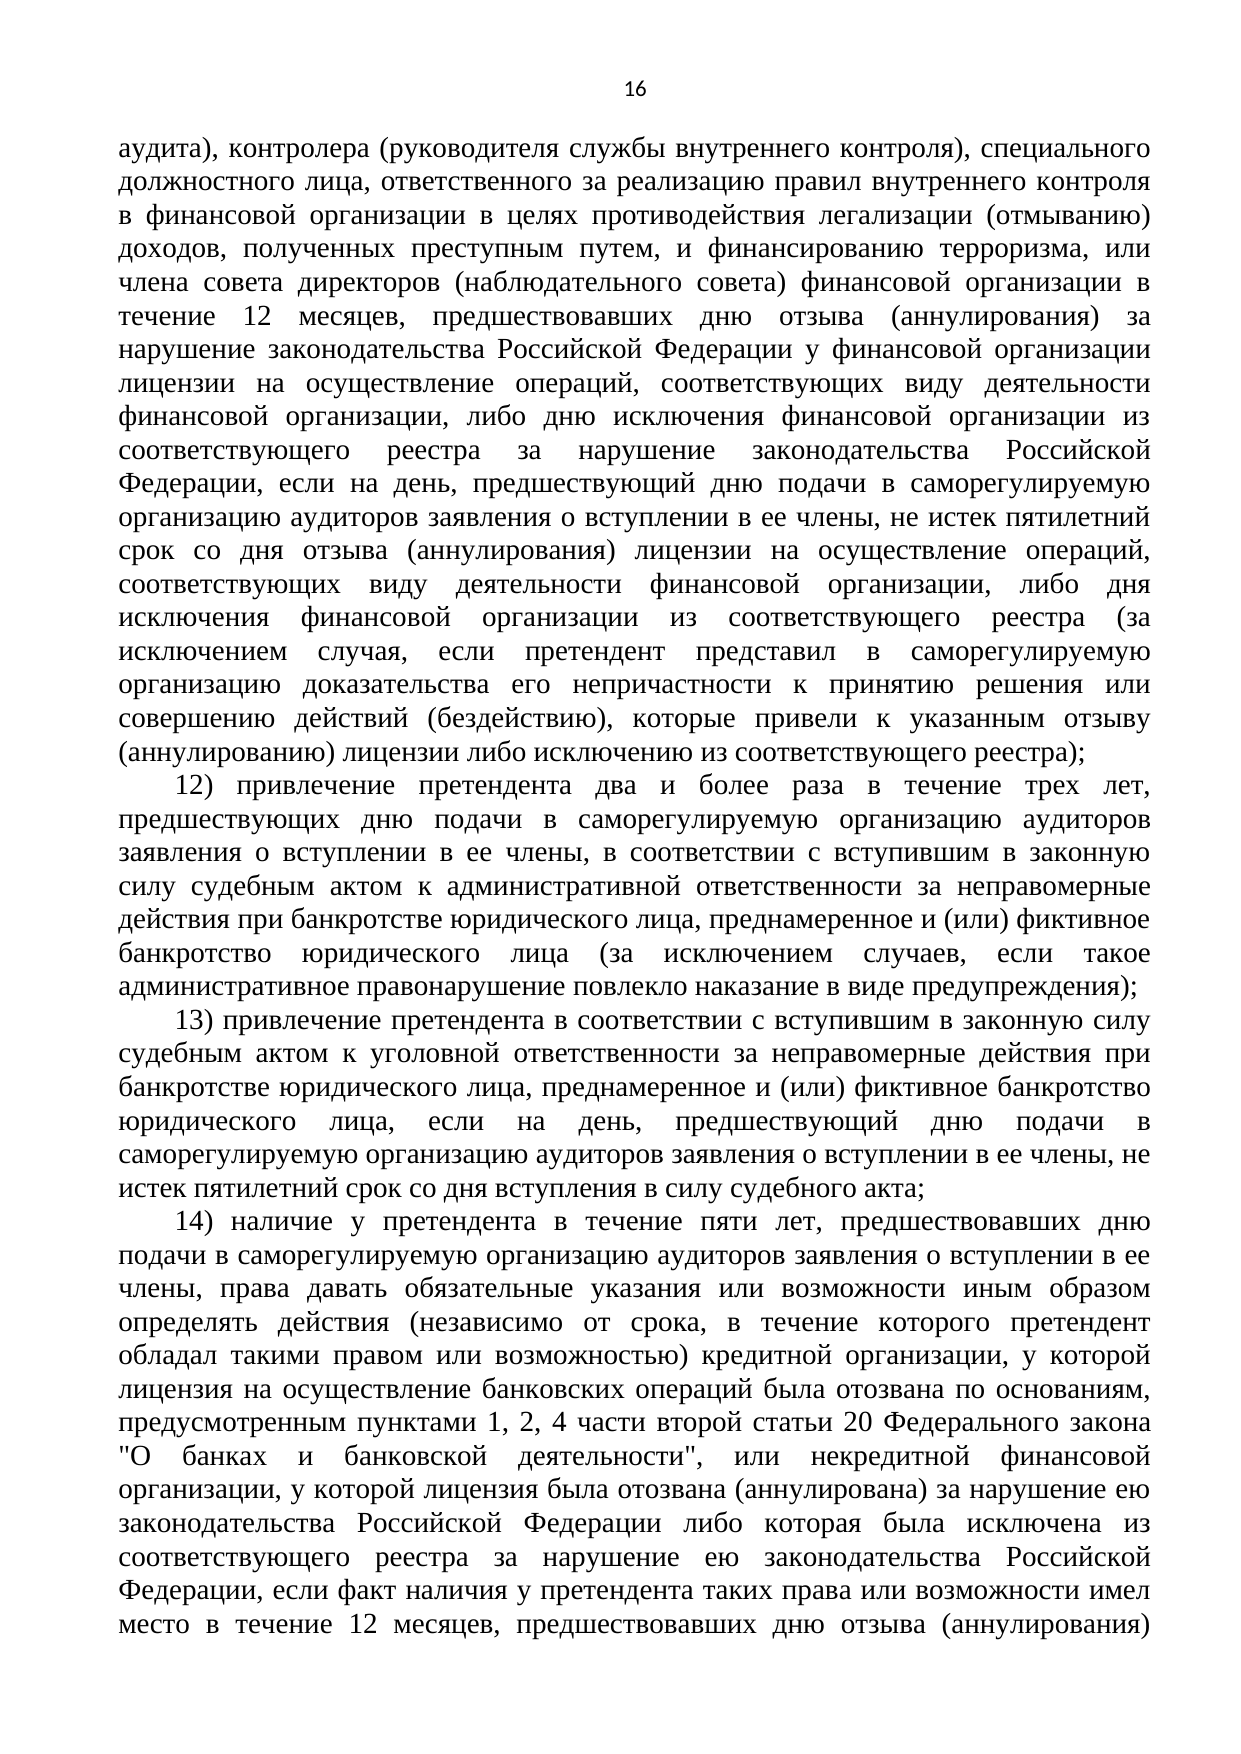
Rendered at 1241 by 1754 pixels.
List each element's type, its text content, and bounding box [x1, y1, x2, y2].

text 12) привлечение претендента два и более раза в течение трех лет, предшествующих дню подачи в саморегулируемую организацию аудиторов заявления о вступлении в ее члены, в соответствии с вступившим в законную силу судебным актом к административной ответственности за неправомерные действия при банкротстве юридического лица, преднамеренное и (или) фиктивное банкротство юридического лица (за исключением случаев, если такое административное правонарушение повлекло наказание в виде предупреждения); [118, 767, 1152, 1002]
text 13) привлечение претендента в соответствии с вступившим в законную силу судебным актом к уголовной ответственности за неправомерные действия при банкротстве юридического лица, преднамеренное и (или) фиктивное банкротство юридического лица, если на день, предшествующий дню подачи в саморегулируемую организацию аудиторов заявления о вступлении в ее члены, не истек пятилетний срок со дня вступления в силу судебного акта; [118, 1002, 1152, 1203]
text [118, 1203, 1152, 1639]
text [118, 130, 1152, 767]
